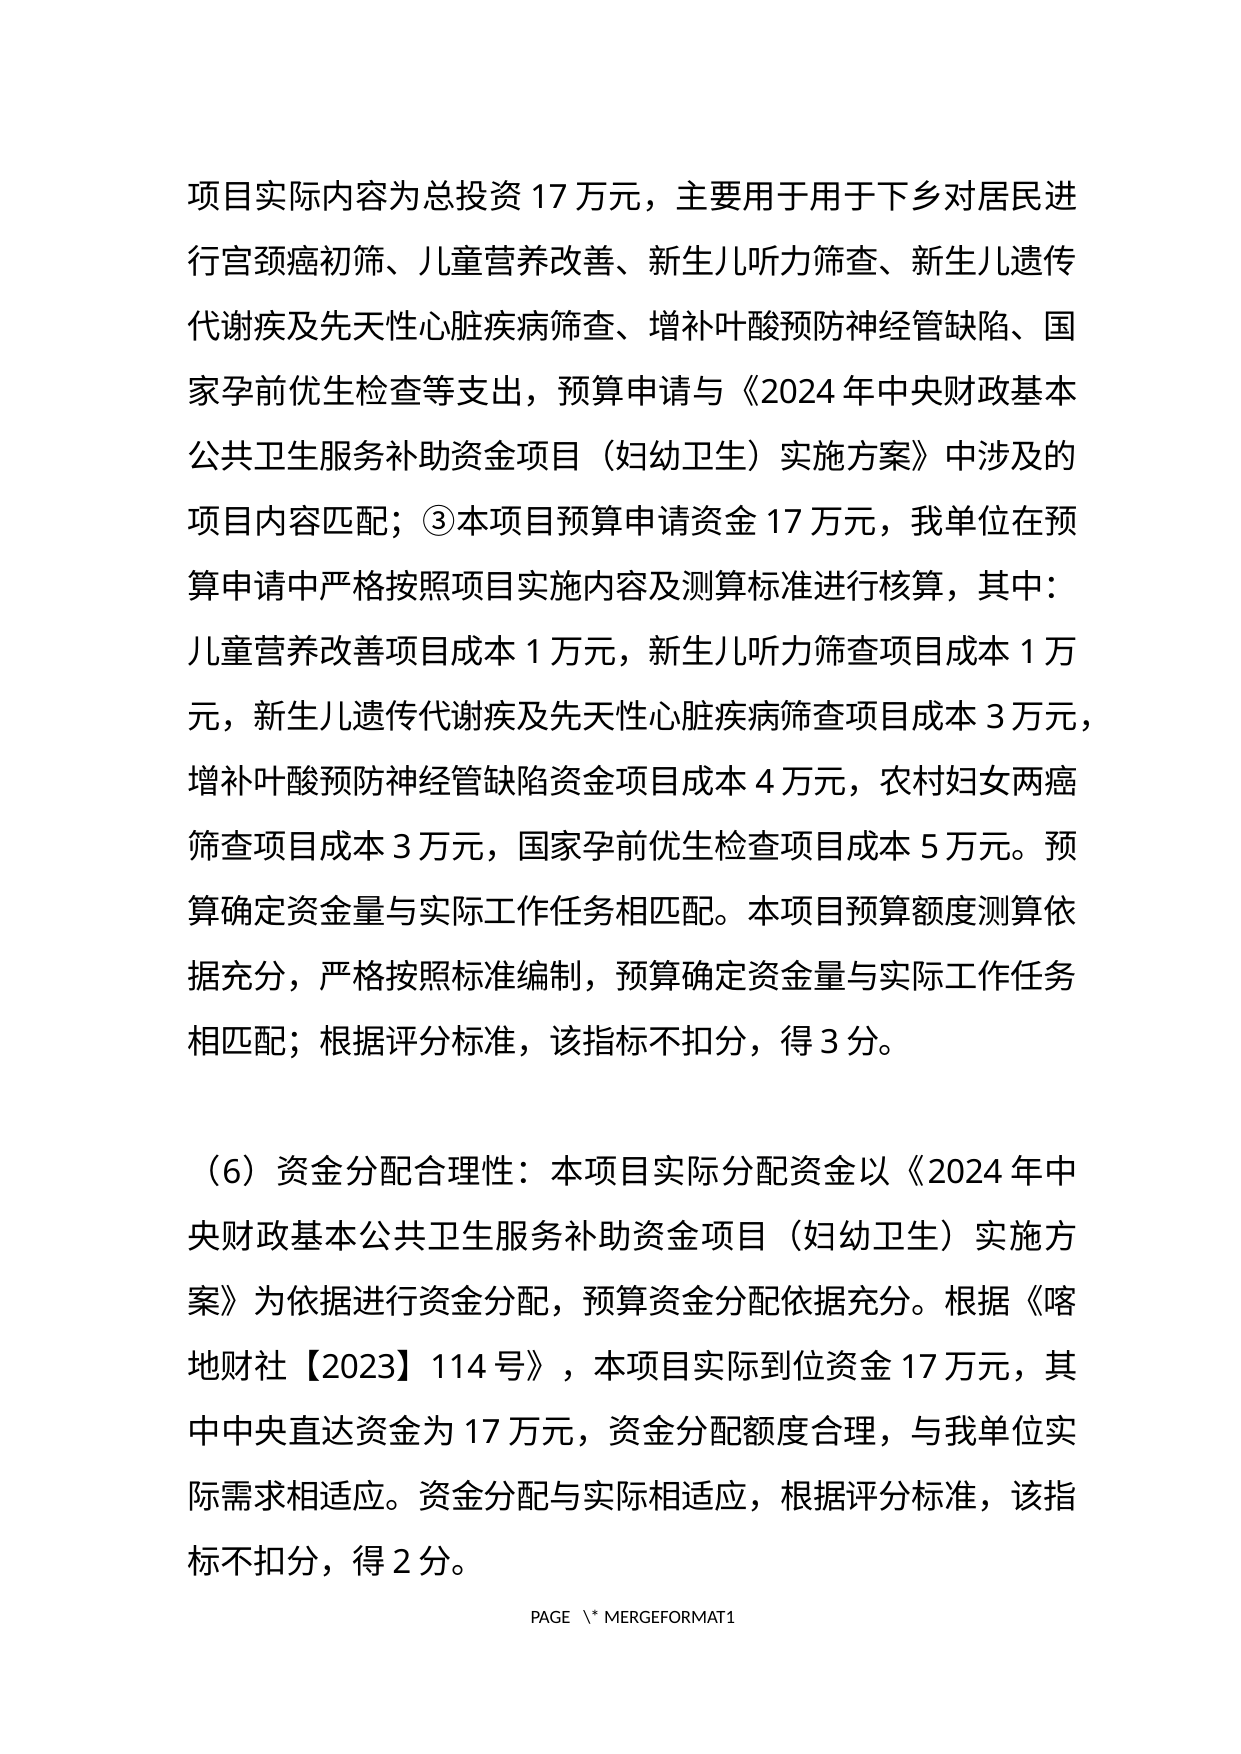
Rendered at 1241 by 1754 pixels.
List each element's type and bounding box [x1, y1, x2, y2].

text [187, 162, 1078, 1592]
